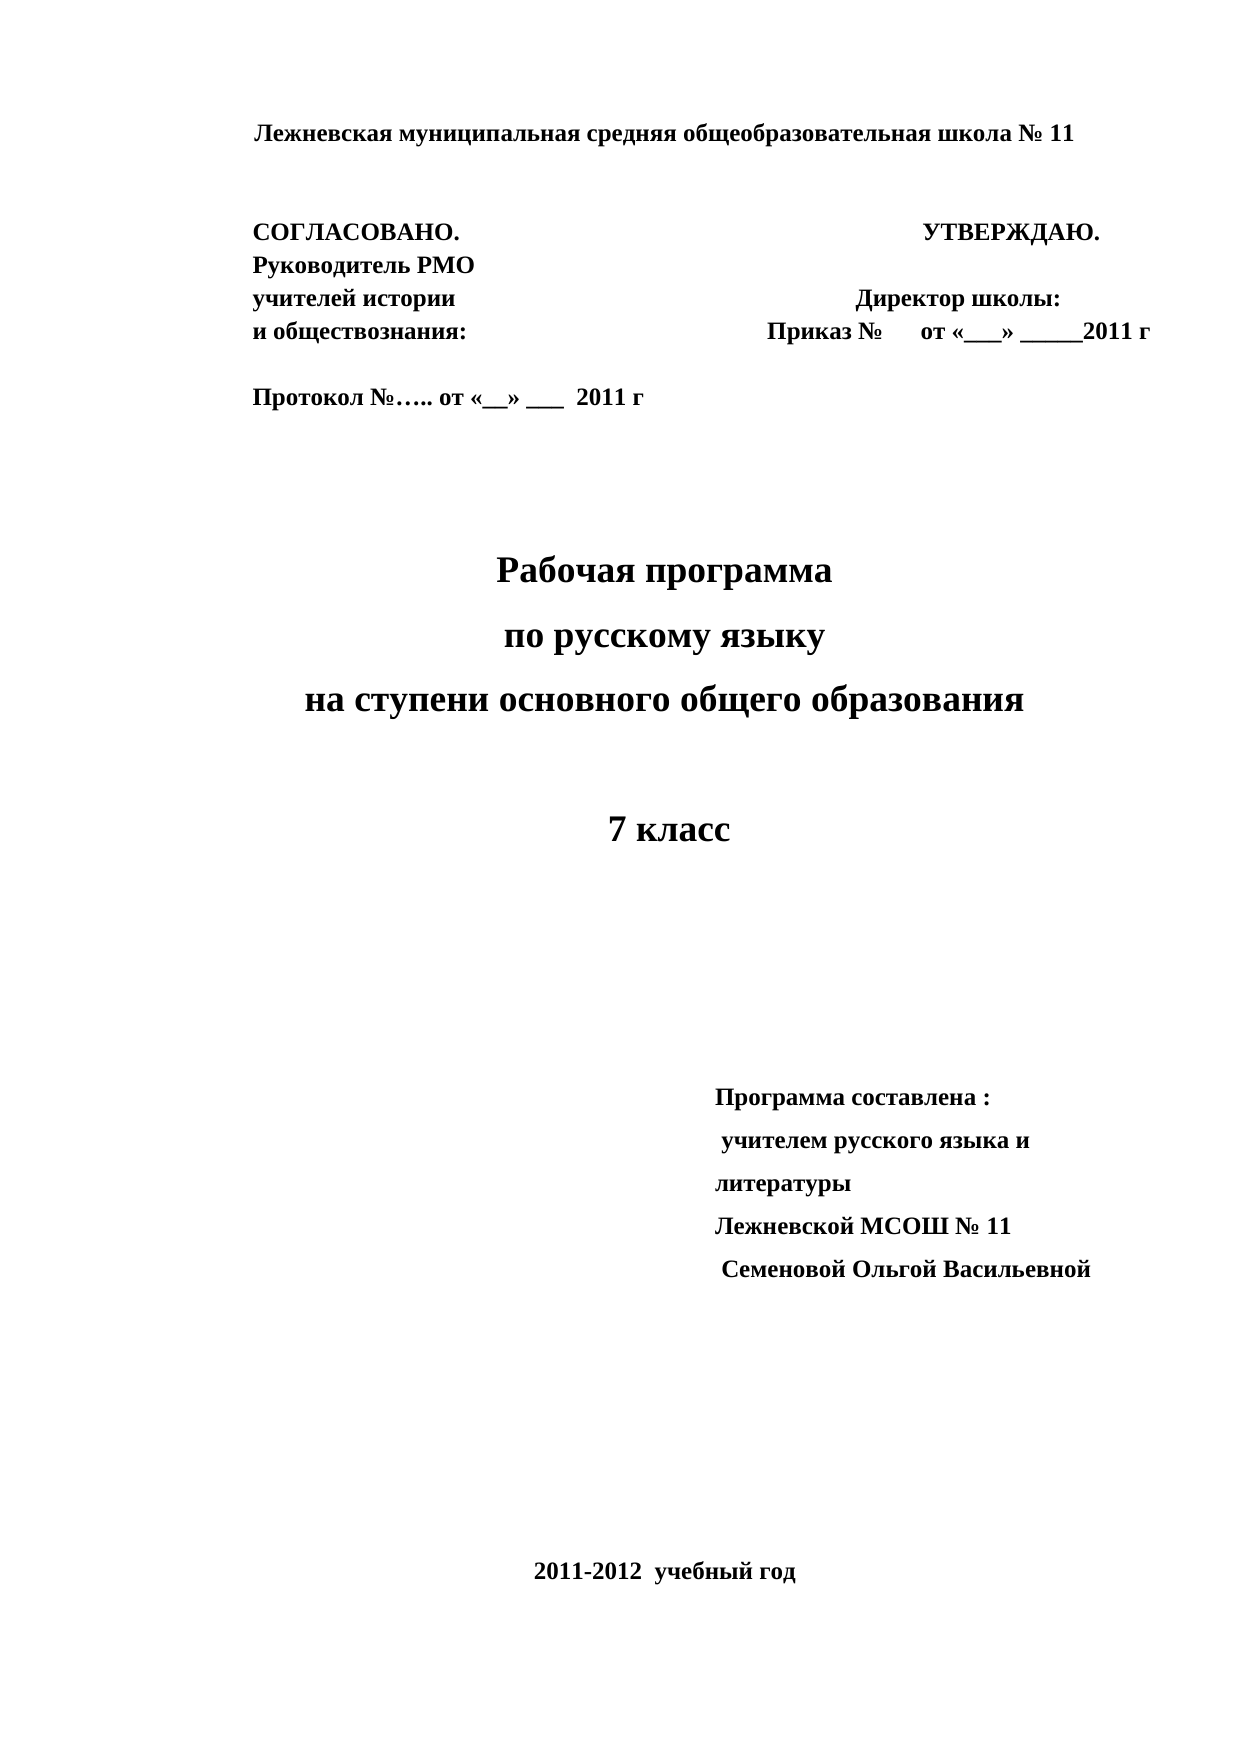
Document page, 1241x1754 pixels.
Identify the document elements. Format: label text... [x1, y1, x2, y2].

text учителем русского языка и [177, 1125, 1152, 1154]
text учителей истории Директор школы: [177, 283, 1152, 312]
text Семеновой Ольгой Васильевной [177, 1254, 1152, 1283]
text Лежневской МСОШ № 11 [177, 1211, 1152, 1240]
text Рабочая программа [177, 547, 1152, 591]
text 2011-2012 учебный год [177, 1556, 1152, 1585]
text 7 класс [177, 806, 1152, 849]
text Руководитель РМО [177, 250, 1152, 279]
text по русскому языку [177, 612, 1152, 655]
text СОГЛАСОВАНО. УТВЕРЖДАЮ. [177, 217, 1152, 246]
text Программа составлена : [177, 1082, 1152, 1111]
text литературы [177, 1168, 1152, 1197]
text и обществознания: Приказ № от «___» _____2011 г [177, 316, 1152, 345]
text Лежневская муниципальная средняя общеобразовательная школа № 11 [177, 118, 1152, 147]
text Протокол №….. от «__» ___ 2011 г [177, 382, 1152, 411]
text на ступени основного общего образования [177, 677, 1152, 720]
